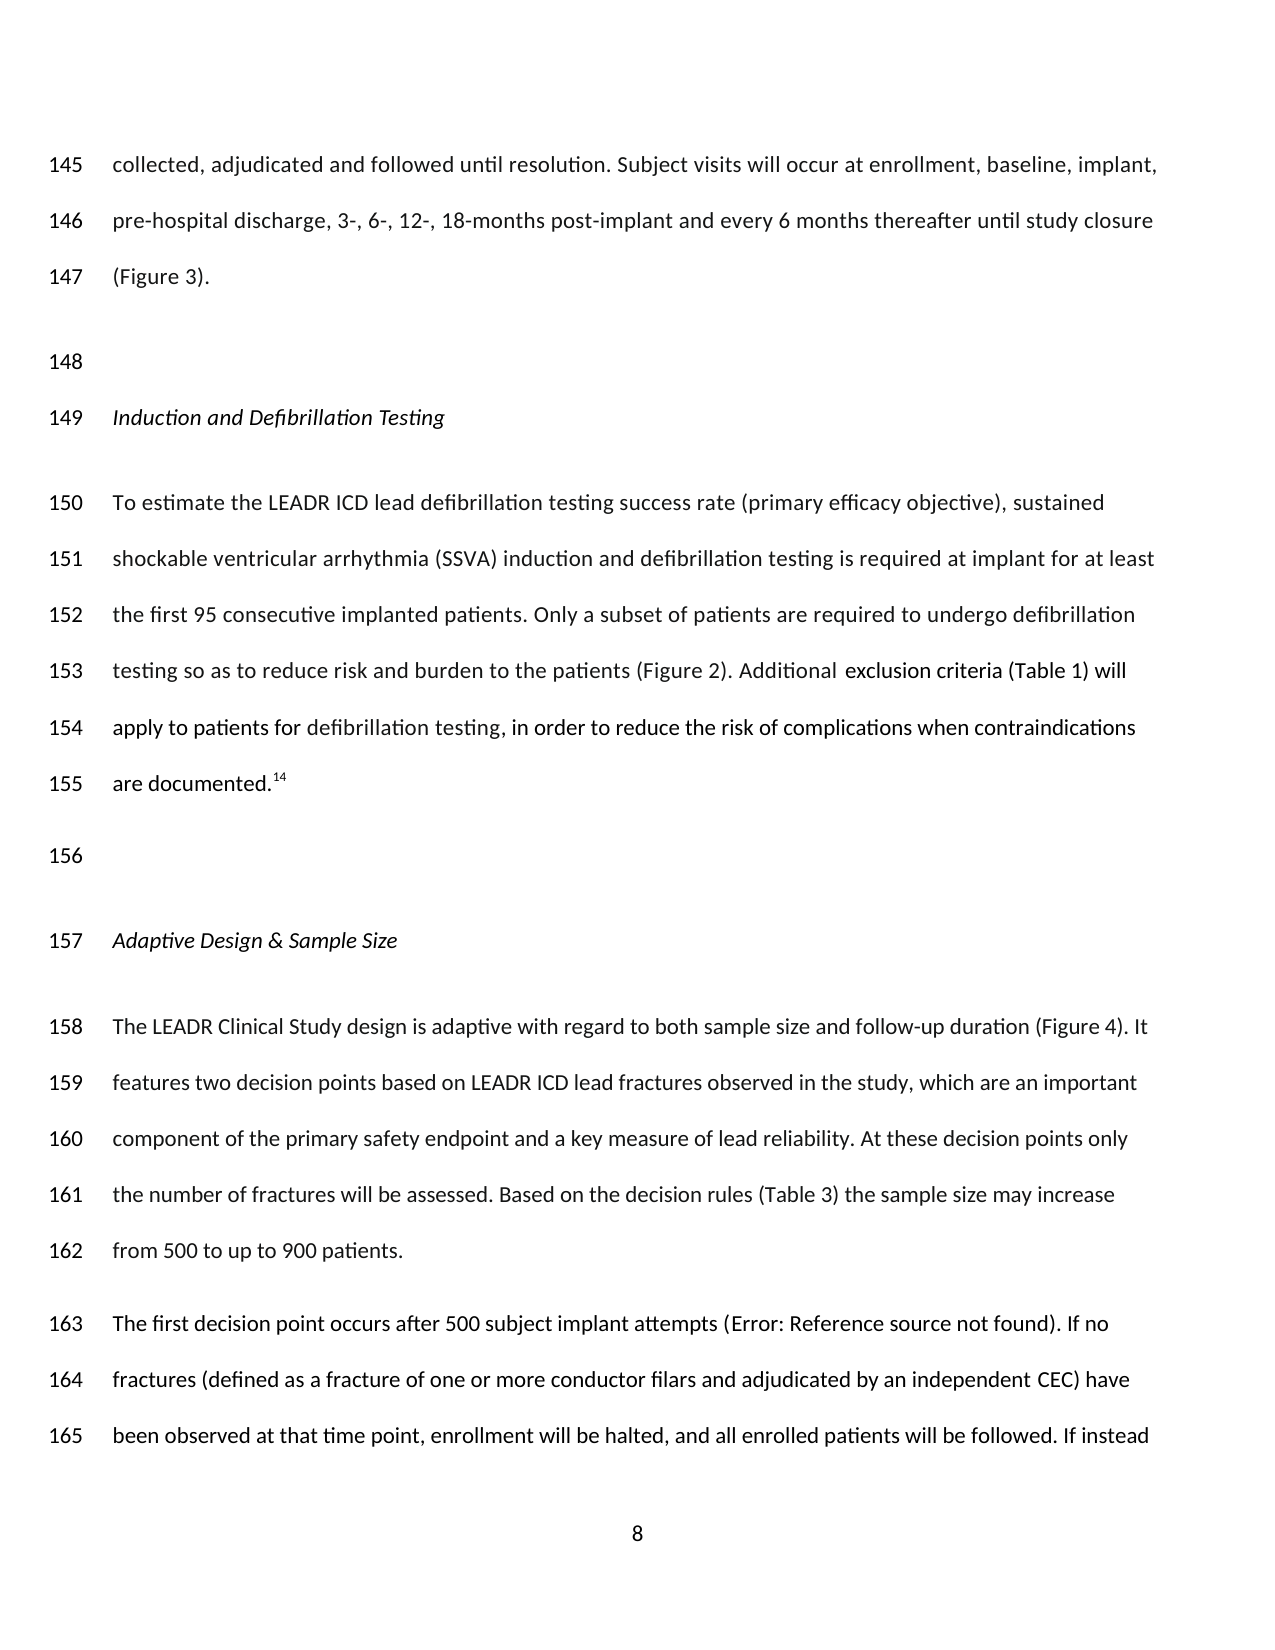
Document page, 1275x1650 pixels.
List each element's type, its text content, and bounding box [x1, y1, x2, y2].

subtitle Induction and Defibrillation Testing [112, 347, 1162, 431]
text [112, 1309, 1162, 1449]
text The LEADR Clinical Study design is adaptive with regard to both sample size and follow-up duration (Figure 4). It features two decision points based on LEADR ICD lead fractures observed in the study, which are an important component of the primary safety endpoint and a key measure of lead reliability. At these decision points only the number of fractures will be assessed. Based on the decision rules (Table 3) the sample size may increase from 500 to up to 900 patients. [112, 1012, 1162, 1264]
subtitle Adaptive Design & Sample Size [112, 927, 1162, 955]
text To estimate the LEADR ICD lead defibrillation testing success rate (primary efficacy objective), sustained shockable ventricular arrhythmia (SSVA) induction and defibrillation testing is required at implant for at least the first 95 consecutive implanted patients. Only a subset of patients are required to undergo defibrillation testing so as to reduce risk and burden to the patients (Figure 2). Additional exclusion criteria (Table 1) will apply to patients for defibrillation testing, in order to reduce the risk of complications when contraindications are documented.14 [112, 488, 1162, 797]
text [112, 150, 1162, 290]
